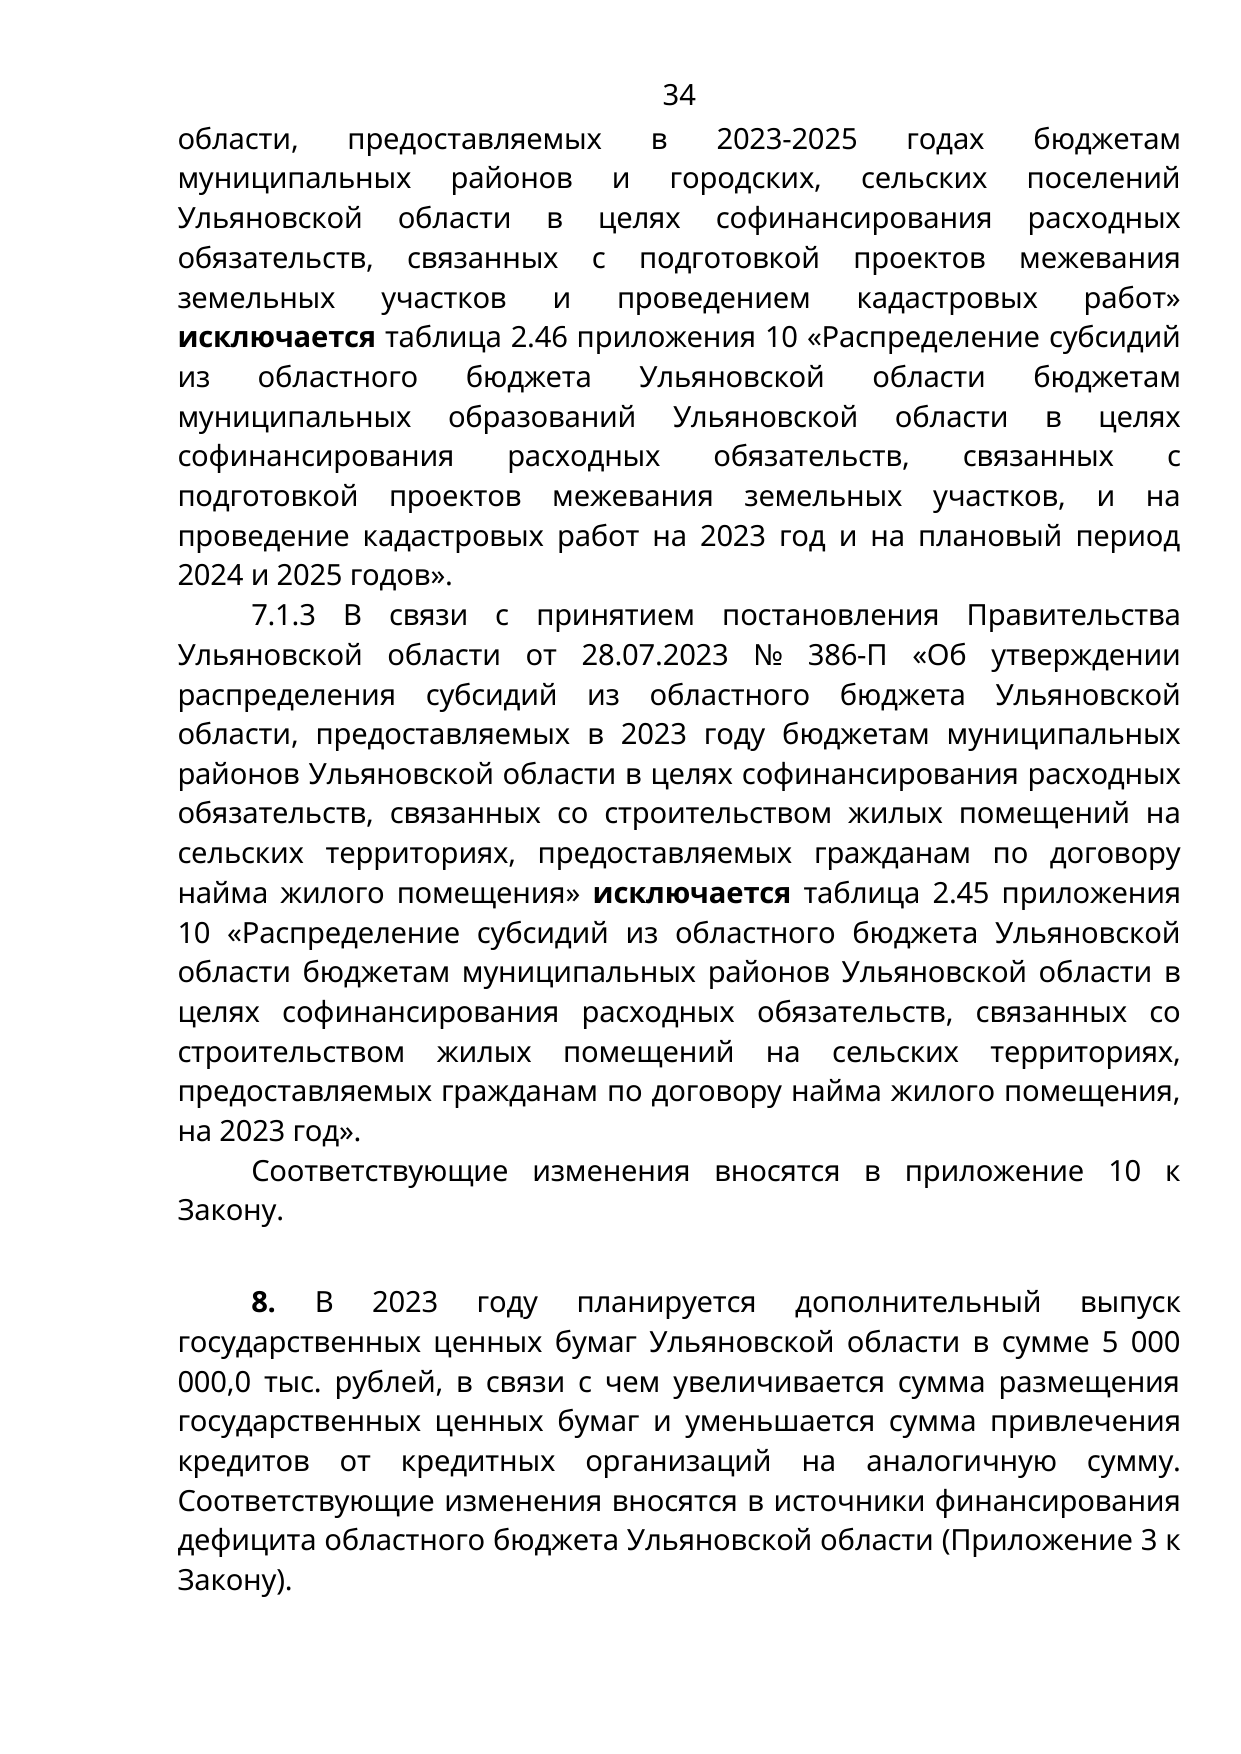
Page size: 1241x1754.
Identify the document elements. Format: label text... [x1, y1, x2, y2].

list Соответствующие изменения вносятся в приложение 10 к Закону. [177, 1150, 1181, 1229]
text 8. В 2023 году планируется дополнительный выпуск государственных ценных бумаг Ульяновской области в сумме 5 000 000,0 тыс. рублей, в связи с чем увеличивается сумма размещения государственных ценных бумаг и уменьшается сумма привлечения кредитов от кредитных организаций на аналогичную сумму. Соответствующие изменения вносятся в источники финансирования дефицита областного бюджета Ульяновской области (Приложение 3 к Закону). [177, 1281, 1181, 1599]
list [177, 118, 1181, 594]
list 7.1.3 В связи с принятием постановления Правительства Ульяновской области от 28.07.2023 № 386-П «Об утверждении распределения субсидий из областного бюджета Ульяновской области, предоставляемых в 2023 году бюджетам муниципальных районов Ульяновской области в целях софинансирования расходных обязательств, связанных со строительством жилых помещений на сельских территориях, предоставляемых гражданам по договору найма жилого помещения» исключается таблица 2.45 приложения 10 «Распределение субсидий из областного бюджета Ульяновской области бюджетам муниципальных районов Ульяновской области в целях софинансирования расходных обязательств, связанных со строительством жилых помещений на сельских территориях, предоставляемых гражданам по договору найма жилого помещения, на 2023 год». [177, 594, 1181, 1150]
